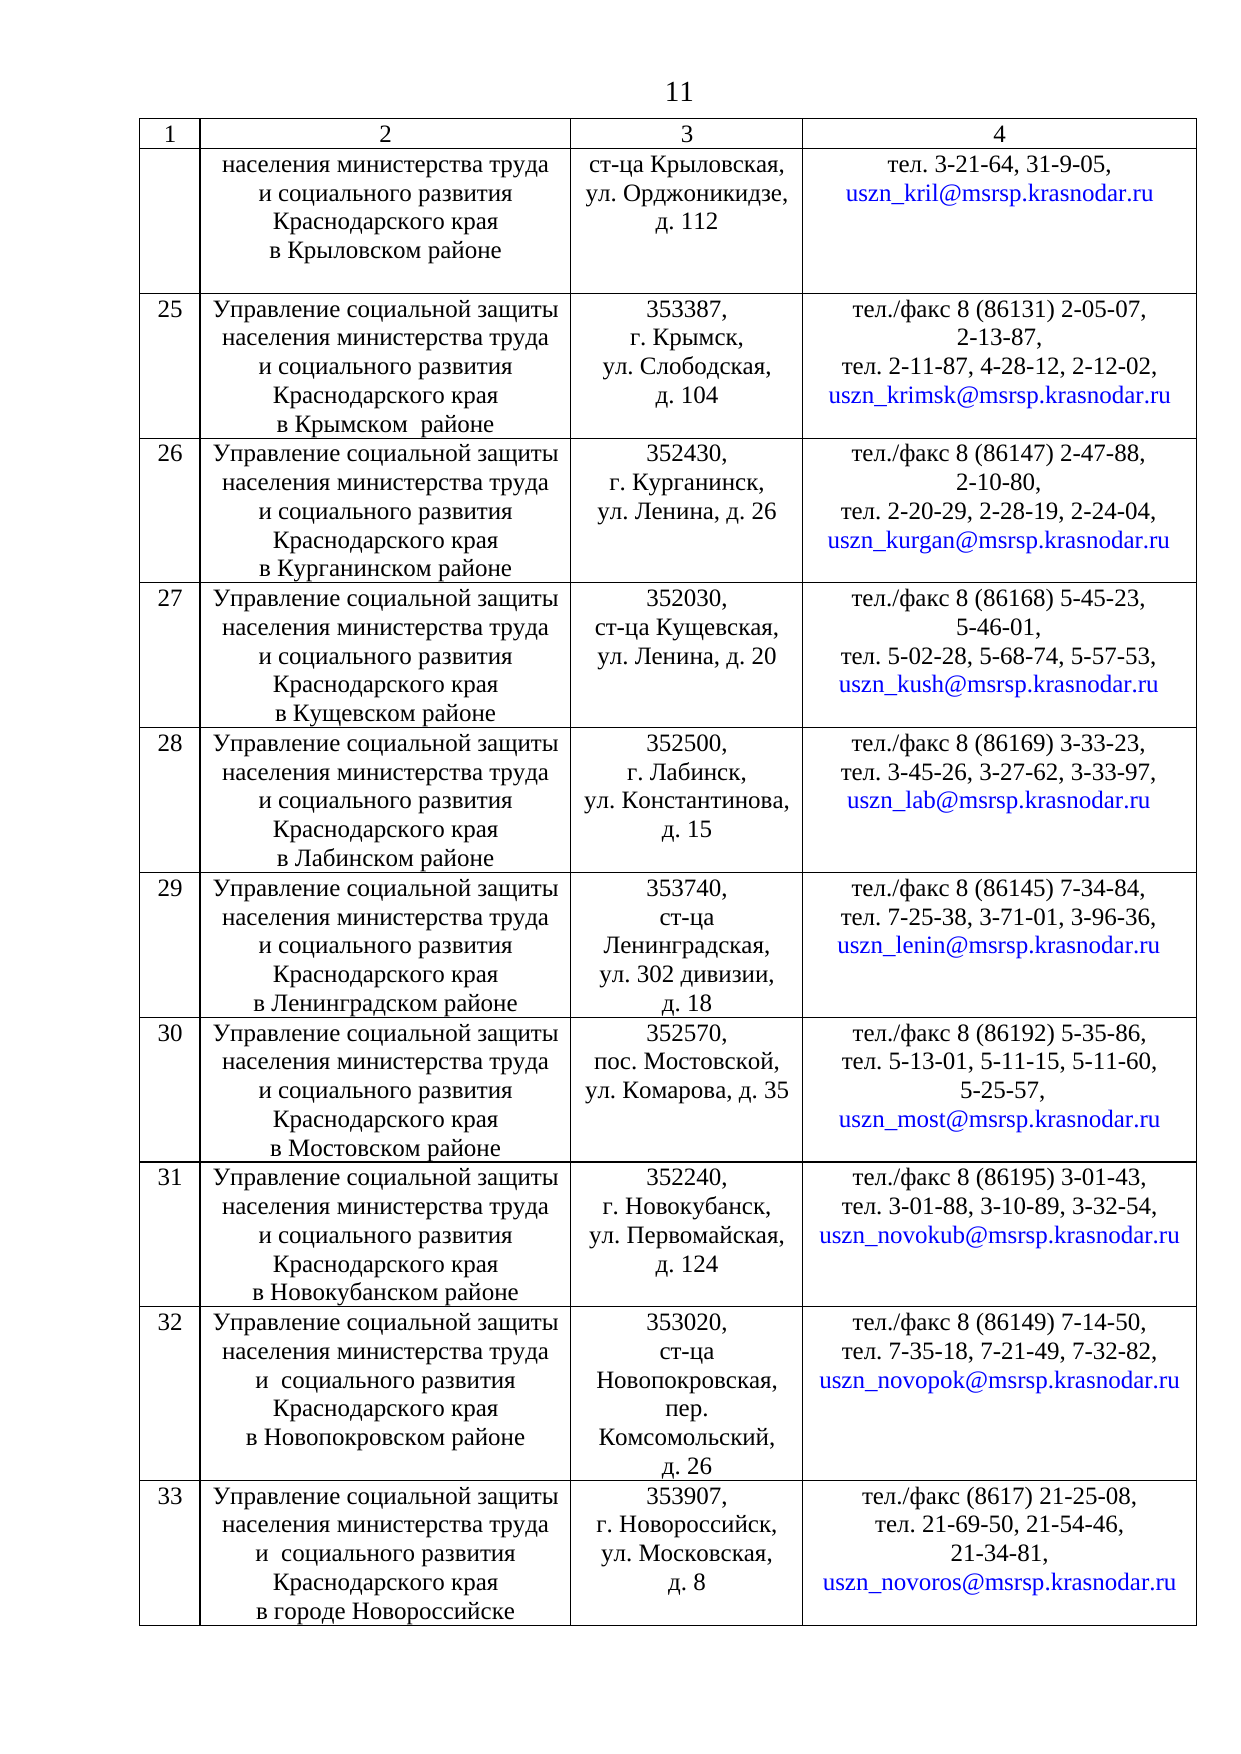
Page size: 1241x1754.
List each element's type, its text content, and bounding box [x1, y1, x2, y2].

table_cell 26 [140, 439, 199, 582]
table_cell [201, 149, 570, 293]
table_cell тел./факс 8 (86195) 3-01-43, тел. 3-01-88, 3-10-89, 3-32-54, uszn_novokub@msrsp.krasnodar.ru [803, 1163, 1196, 1306]
table_cell Управление социальной защиты населения министерства труда и социального развития Краснодарского края в Новопокровском районе [201, 1307, 570, 1480]
table_cell тел./факс (8617) 21-25-08, тел. 21-69-50, 21-54-46, 21-34-81, uszn_novoros@msrsp.krasnodar.ru [803, 1481, 1196, 1624]
table_cell 31 [140, 1163, 199, 1306]
table_cell тел./факс 8 (86147) 2-47-88, 2-10-80, тел. 2-20-29, 2-28-19, 2-24-04, uszn_kurgan@msrsp.krasnodar.ru [803, 439, 1196, 582]
table_header 4 [803, 119, 1196, 148]
table_cell 30 [140, 1018, 199, 1161]
table_cell Управление социальной защиты населения министерства труда и социального развития Краснодарского края в Крымском районе [201, 294, 570, 437]
table_cell 33 [140, 1481, 199, 1624]
table_cell 352500, г. Лабинск, ул. Константинова, д. 15 [571, 728, 802, 872]
table_cell Управление социальной защиты населения министерства труда и социального развития Краснодарского края в Лабинском районе [201, 728, 570, 872]
table_cell тел./факс 8 (86145) 7-34-84, тел. 7-25-38, 3-71-01, 3-96-36, uszn_lenin@msrsp.krasnodar.ru [803, 873, 1196, 1017]
table_cell 25 [140, 294, 199, 437]
table_cell 352430, г. Курганинск, ул. Ленина, д. 26 [571, 439, 802, 582]
table_header 2 [201, 119, 570, 148]
table_cell Управление социальной защиты населения министерства труда и социального развития Краснодарского края в Ленинградском районе [201, 873, 570, 1017]
table_cell тел./факс 8 (86169) 3-33-23, тел. 3-45-26, 3-27-62, 3-33-97, uszn_lab@msrsp.krasnodar.ru [803, 728, 1196, 872]
table_cell 353387, г. Крымск, ул. Слободская, д. 104 [571, 294, 802, 437]
table_cell 24 [140, 149, 199, 293]
table_header 1 [140, 119, 199, 148]
table_cell 352240, г. Новокубанск, ул. Первомайская, д. 124 [571, 1163, 802, 1306]
table_cell Управление социальной защиты населения министерства труда и социального развития Краснодарского края в Новокубанском районе [201, 1163, 570, 1306]
table_cell 27 [140, 583, 199, 727]
table_header 3 [571, 119, 802, 148]
table_cell 352570, пос. Мостовской, ул. Комарова, д. 35 [571, 1018, 802, 1161]
table_cell тел./факс 8 (86168) 5-45-23, 5-46-01, тел. 5-02-28, 5-68-74, 5-57-53, uszn_kush@msrsp.krasnodar.ru [803, 583, 1196, 727]
table_cell тел./факс 8 (86149) 7-14-50, тел. 7-35-18, 7-21-49, 7-32-82, uszn_novopok@msrsp.krasnodar.ru [803, 1307, 1196, 1480]
table_cell 353740, ст-ца Ленинградская, ул. 302 дивизии, д. 18 [571, 873, 802, 1017]
table_cell тел./факс 8 (86131) 2-05-07, 2-13-87, тел. 2-11-87, 4-28-12, 2-12-02, uszn_krimsk@msrsp.krasnodar.ru [803, 294, 1196, 437]
table_cell 32 [140, 1307, 199, 1480]
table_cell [571, 149, 802, 293]
table_cell Управление социальной защиты населения министерства труда и социального развития Краснодарского края в городе Новороссийске [201, 1481, 570, 1624]
table_cell 29 [140, 873, 199, 1017]
table_cell 28 [140, 728, 199, 872]
table_cell Управление социальной защиты населения министерства труда и социального развития Краснодарского края в Кущевском районе [201, 583, 570, 727]
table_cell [803, 149, 1196, 293]
table_cell Управление социальной защиты населения министерства труда и социального развития Краснодарского края в Мостовском районе [201, 1018, 570, 1161]
table_cell 352030, ст-ца Кущевская, ул. Ленина, д. 20 [571, 583, 802, 727]
table_cell тел./факс 8 (86192) 5-35-86, тел. 5-13-01, 5-11-15, 5-11-60, 5-25-57, uszn_most@msrsp.krasnodar.ru [803, 1018, 1196, 1161]
table_cell 353907, г. Новороссийск, ул. Московская, д. 8 [571, 1481, 802, 1624]
table_cell Управление социальной защиты населения министерства труда и социального развития Краснодарского края в Курганинском районе [201, 439, 570, 582]
table_cell 353020, ст-ца Новопокровская, пер. Комсомольский, д. 26 [571, 1307, 802, 1480]
